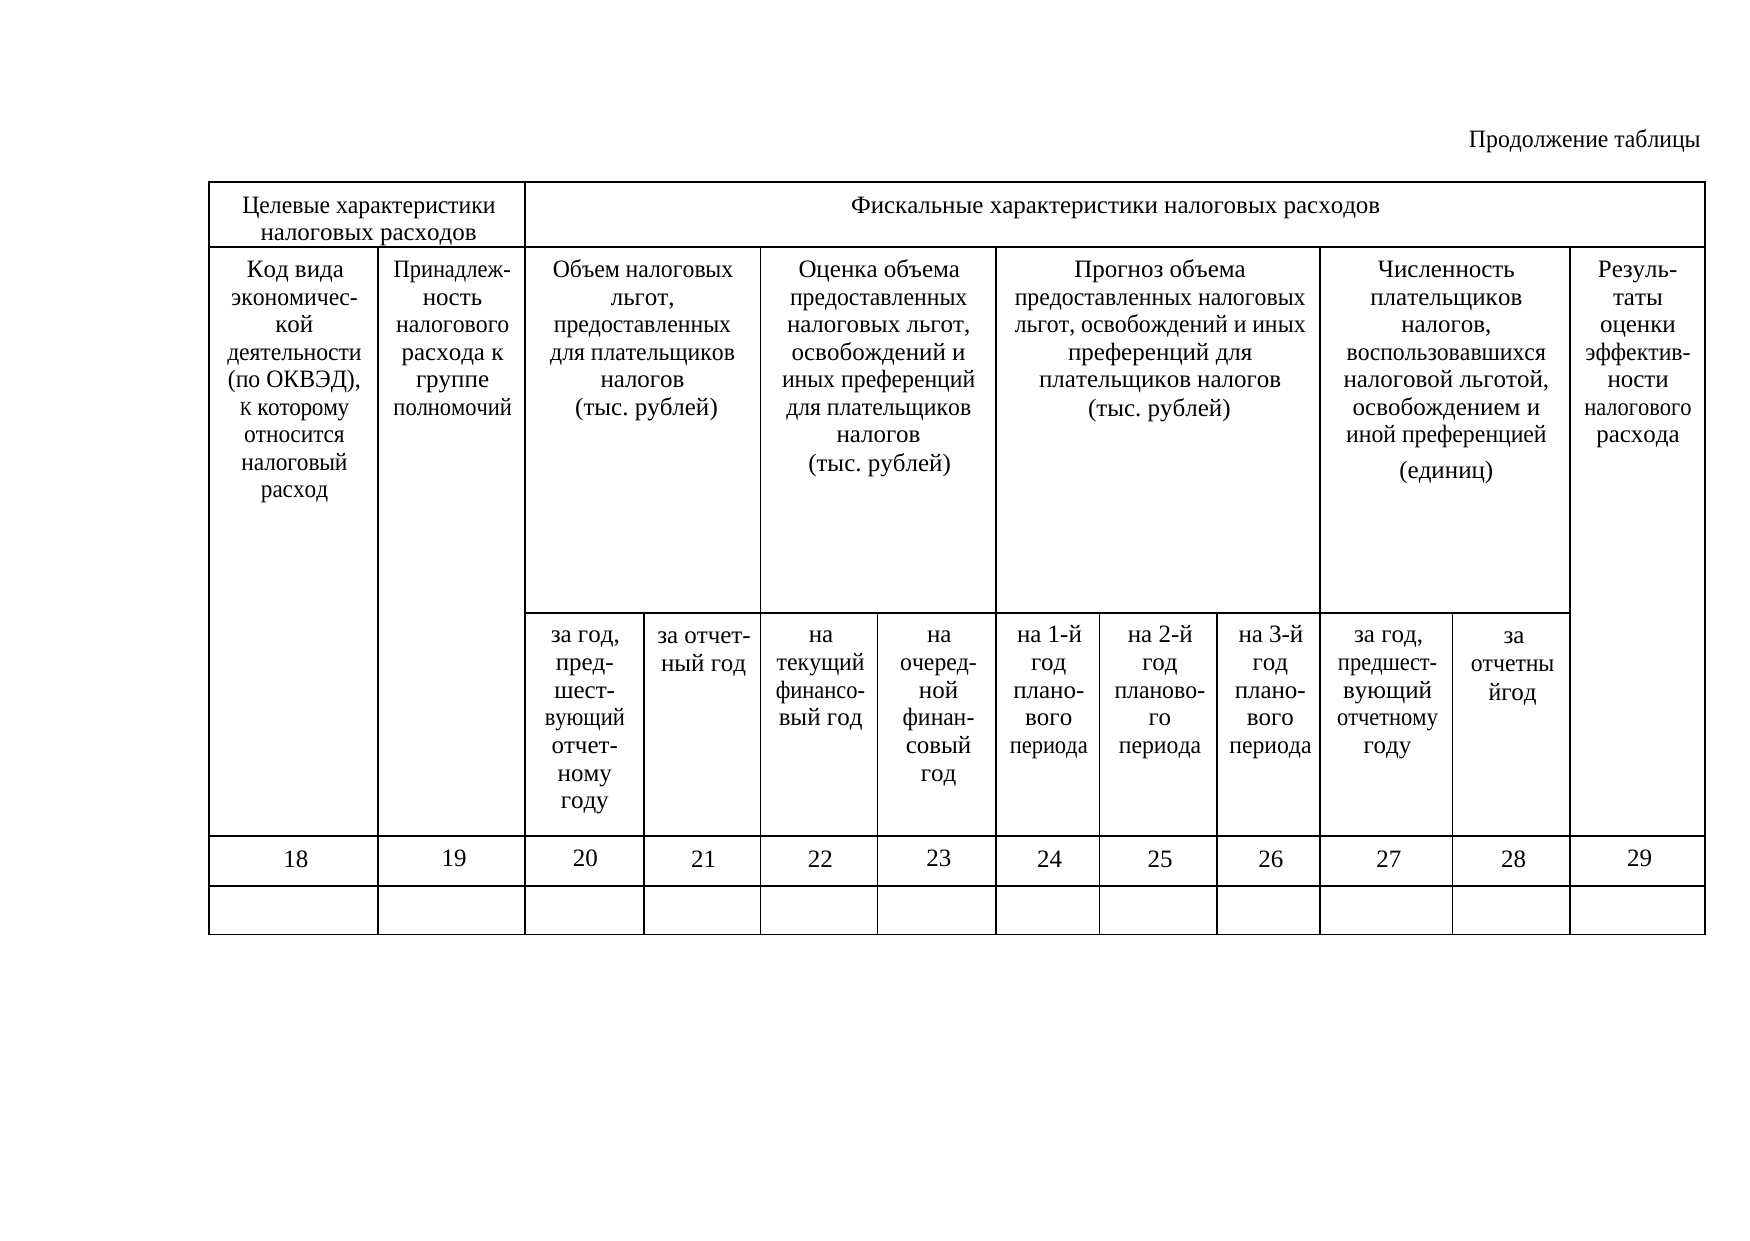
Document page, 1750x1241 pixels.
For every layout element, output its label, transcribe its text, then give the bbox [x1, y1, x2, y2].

table_cell 25 [1100, 837, 1216, 885]
table_cell [1100, 887, 1216, 933]
table_cell на 2-й год планово- го периода [1100, 614, 1216, 835]
table_cell [379, 887, 524, 933]
table_cell на текущий финансо- вый год [761, 614, 877, 835]
table_cell 24 [997, 837, 1099, 885]
table_cell Объем налоговых льгот, предоставленных для плательщиков налогов (тыс. рублей) [526, 248, 760, 612]
table_cell на 1-й год плано- вого периода [997, 614, 1099, 835]
table_cell 23 [878, 837, 995, 885]
table_header Целевые характеристики налоговых расходов [210, 183, 524, 246]
table_cell [526, 887, 643, 933]
table_cell [645, 887, 760, 933]
table_cell на 3-й год плано- вого периода [1218, 614, 1319, 835]
table_header Фискальные характеристики налоговых расходов [526, 183, 1704, 246]
table_cell [1453, 887, 1569, 933]
table_cell [210, 887, 377, 933]
table_cell 28 [1453, 837, 1569, 885]
table_cell за год, пред- шест- вующий отчет- ному году [526, 614, 643, 835]
table_cell [1218, 887, 1319, 933]
table_cell [761, 887, 877, 933]
table_cell 22 [761, 837, 877, 885]
table_cell 21 [645, 837, 760, 885]
table_cell [1571, 887, 1704, 933]
table_cell 19 [379, 837, 524, 885]
table_cell 29 [1571, 837, 1704, 885]
table_cell Численность плательщиков налогов, воспользовавшихся налоговой льготой, освобождением и иной преференцией (единиц) [1321, 248, 1569, 612]
table_cell Оценка объема предоставленных налоговых льгот, освобождений и иных преференций для плательщиков налогов (тыс. рублей) [761, 248, 995, 612]
table_cell Код вида экономичес- кой деятельности (по ОКВЭД), к которому относится налоговый расход [210, 248, 377, 835]
table_cell [997, 887, 1099, 933]
table_cell за отчетныйгод [1453, 614, 1569, 835]
table_cell Прогноз объема предоставленных налоговых льгот, освобождений и иных преференций для плательщиков налогов (тыс. рублей) [997, 248, 1319, 612]
table_cell 26 [1218, 837, 1319, 885]
text Продолжение таблицы [185, 124, 1700, 152]
table_cell 18 [210, 837, 377, 885]
table_cell на очеред-ной финан- совый год [878, 614, 995, 835]
table_cell Принадлеж- ность налогового расхода к гpyппe полномочий [379, 248, 524, 835]
table_cell Резуль- таты оценки эффектив- ности налогового расхода [1571, 248, 1704, 835]
table_cell [878, 887, 995, 933]
table_cell 20 [526, 837, 643, 885]
table_cell [1321, 887, 1452, 933]
table_cell за год, предшест- вующий отчетному году [1321, 614, 1452, 835]
table_cell за отчет- ный год [645, 614, 760, 835]
table_cell 27 [1321, 837, 1452, 885]
